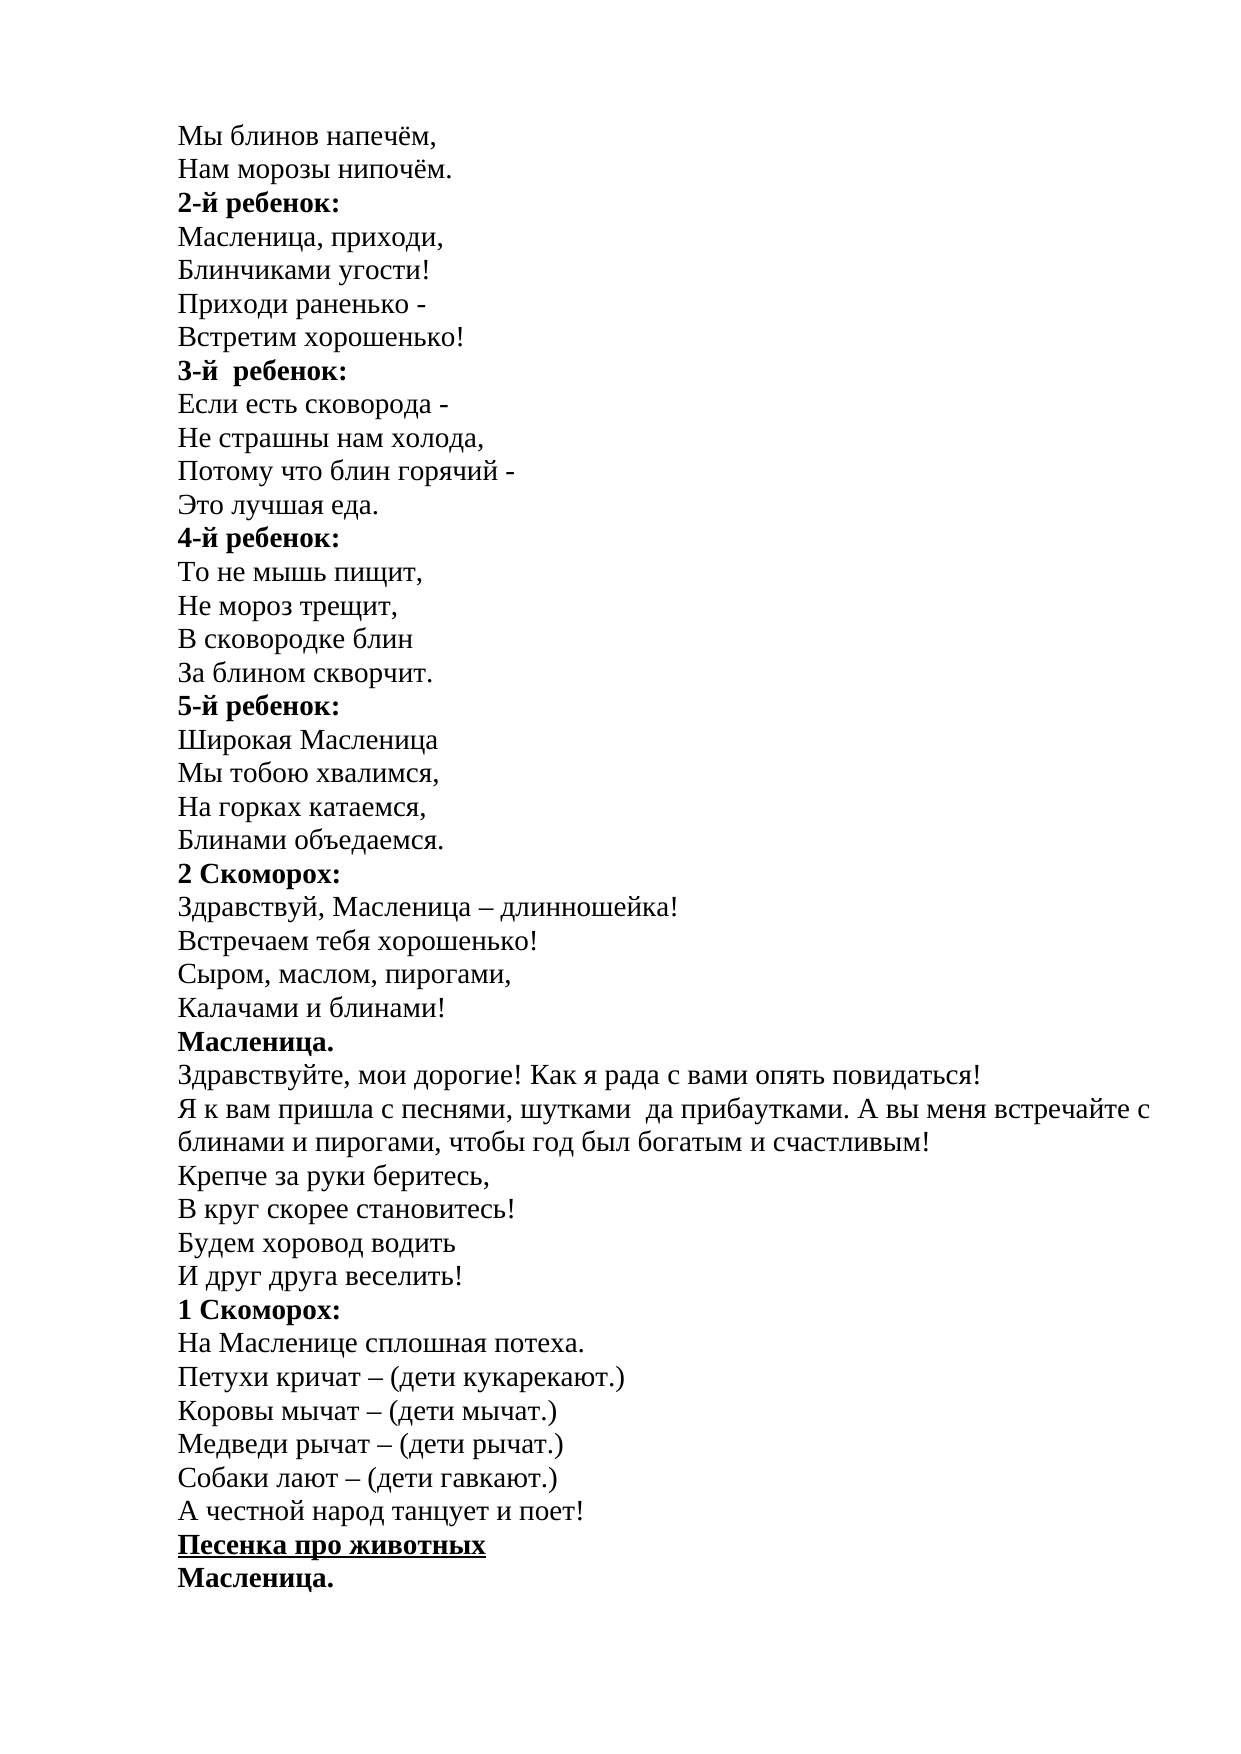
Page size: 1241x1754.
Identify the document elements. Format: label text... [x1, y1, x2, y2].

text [177, 118, 1152, 822]
text На Масленице сплошная потеха. Петухи кричат – (дети кукарекают.) Коровы мычат – (дети мычат.) Медведи рычат – (дети рычат.) Собаки лают – (дети гавкают.) А честной народ танцует и поет! [177, 1326, 1152, 1527]
text Крепче за руки беритесь, В круг скорее становитесь! Будем хоровод водить [177, 1158, 1152, 1258]
text Масленица. [177, 1024, 1152, 1057]
text Калачами и блинами! [177, 990, 1152, 1024]
text Масленица. [177, 1560, 1152, 1594]
text Песенка про животных [177, 1527, 1152, 1560]
text Я к вам пришла с песнями, шутками да прибаутками. А вы меня встречайте с блинами и пирогами, чтобы год был богатым и счастливым! [177, 1091, 1152, 1158]
text 1 Скоморох: [177, 1292, 1152, 1326]
text Здравствуйте, мои дорогие! Как я рада с вами опять повидаться! [177, 1057, 1152, 1091]
text И друг друга веселить! [177, 1258, 1152, 1292]
text Здравствуй, Масленица – длинношейка! Встречаем тебя хорошенько! Сыром, маслом, пирогами, [177, 889, 1152, 990]
text Блинами объедаемся. 2 Скоморох: [177, 822, 1152, 889]
